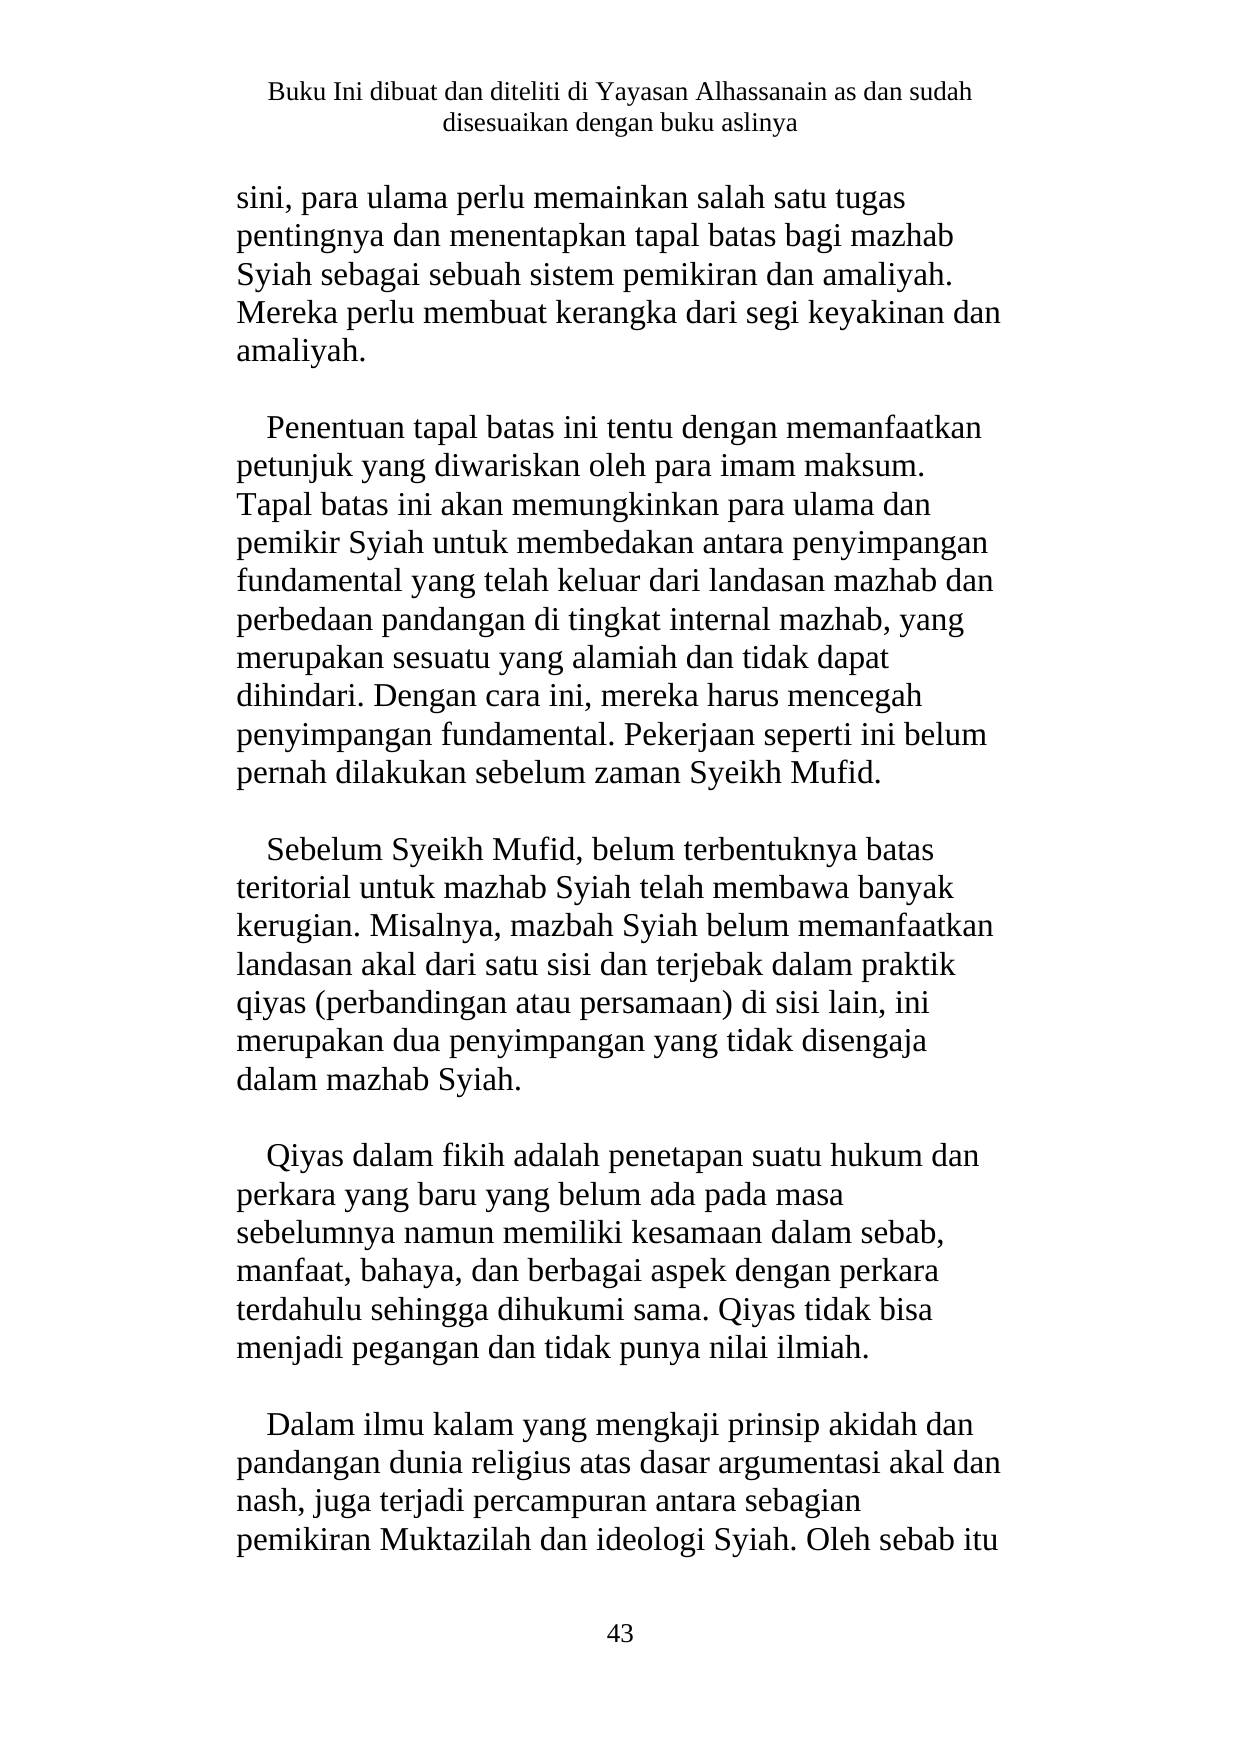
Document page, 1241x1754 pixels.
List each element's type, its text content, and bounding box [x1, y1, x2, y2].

text Penentuan tapal batas ini tentu dengan memanfaatkan petunjuk yang diwariskan oleh para imam maksum. Tapal batas ini akan memungkinkan para ulama dan pemikir Syiah untuk membedakan antara penyimpangan fundamental yang telah keluar dari landasan mazhab dan perbedaan pandangan di tingkat internal mazhab, yang merupakan sesuatu yang alamiah dan tidak dapat dihindari. Dengan cara ini, mereka harus mencegah penyimpangan fundamental. Pekerjaan seperti ini belum pernah dilakukan sebelum zaman Syeikh Mufid. [236, 407, 1004, 791]
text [236, 1404, 1004, 1557]
text Qiyas dalam fikih adalah penetapan suatu hukum dan perkara yang baru yang belum ada pada masa sebelumnya namun memiliki kesamaan dalam sebab, manfaat, bahaya, dan berbagai aspek dengan perkara terdahulu sehingga dihukumi sama. Qiyas tidak bisa menjadi pegangan dan tidak punya nilai ilmiah. [236, 1136, 1004, 1366]
text Sebelum Syeikh Mufid, belum terbentuknya batas teritorial untuk mazhab Syiah telah membawa banyak kerugian. Misalnya, mazbah Syiah belum memanfaatkan landasan akal dari satu sisi dan terjebak dalam praktik qiyas (perbandingan atau persamaan) di sisi lain, ini merupakan dua penyimpangan yang tidak disengaja dalam mazhab Syiah. [236, 829, 1004, 1097]
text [236, 177, 1004, 369]
